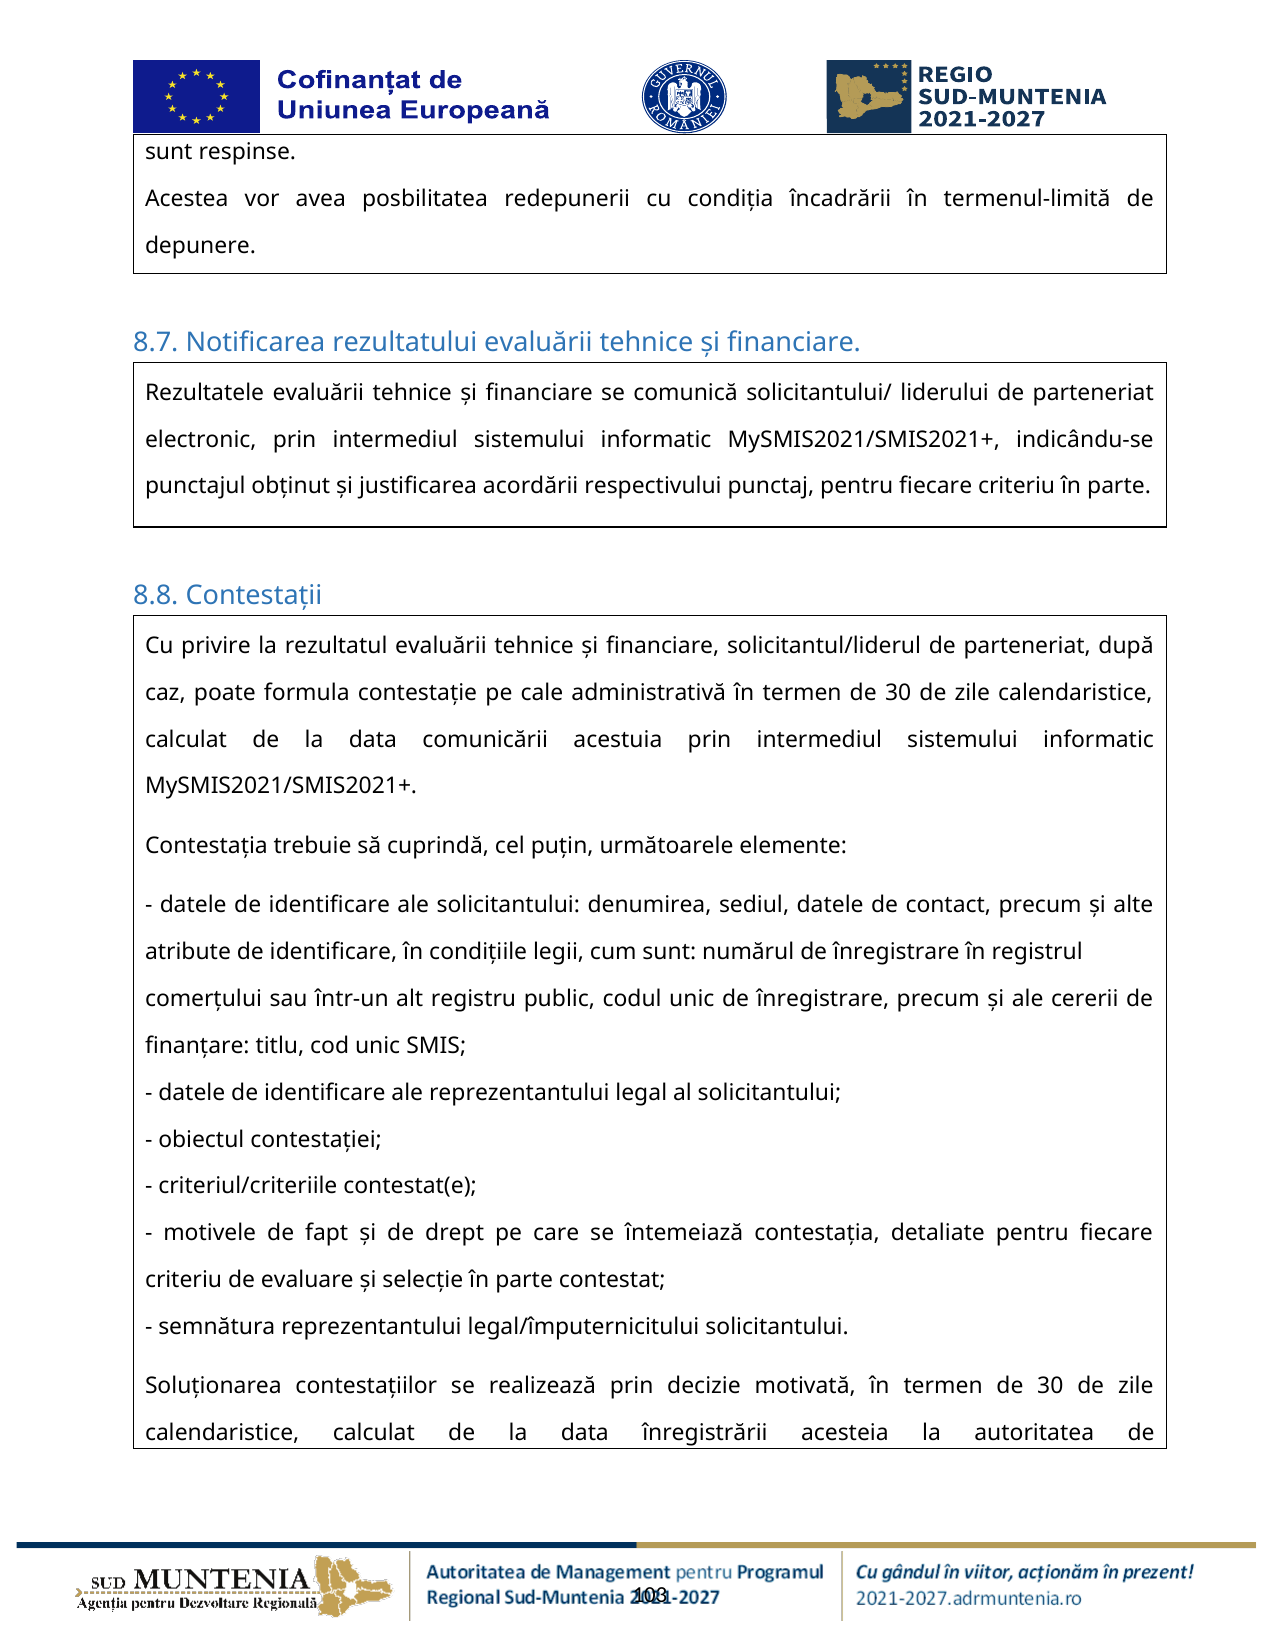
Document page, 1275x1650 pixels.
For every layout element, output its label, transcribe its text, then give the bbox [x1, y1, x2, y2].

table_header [134, 135, 1166, 273]
picture [16, 1542, 1257, 1622]
table_header Rezultatele evaluării tehnice și financiare se comunică solicitantului/ liderului de parteneriat electronic, prin intermediul sistemului informatic MySMIS2021/SMIS2021+, indicându-se punctajul obținut și justificarea acordării respectivului punctaj, pentru fiecare criteriu în parte. [134, 363, 1166, 526]
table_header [134, 616, 1166, 1448]
subtitle 8.7. Notificarea rezultatului evaluării tehnice și financiare. [133, 322, 1167, 359]
subtitle 8.8. Contestații [133, 576, 1167, 612]
